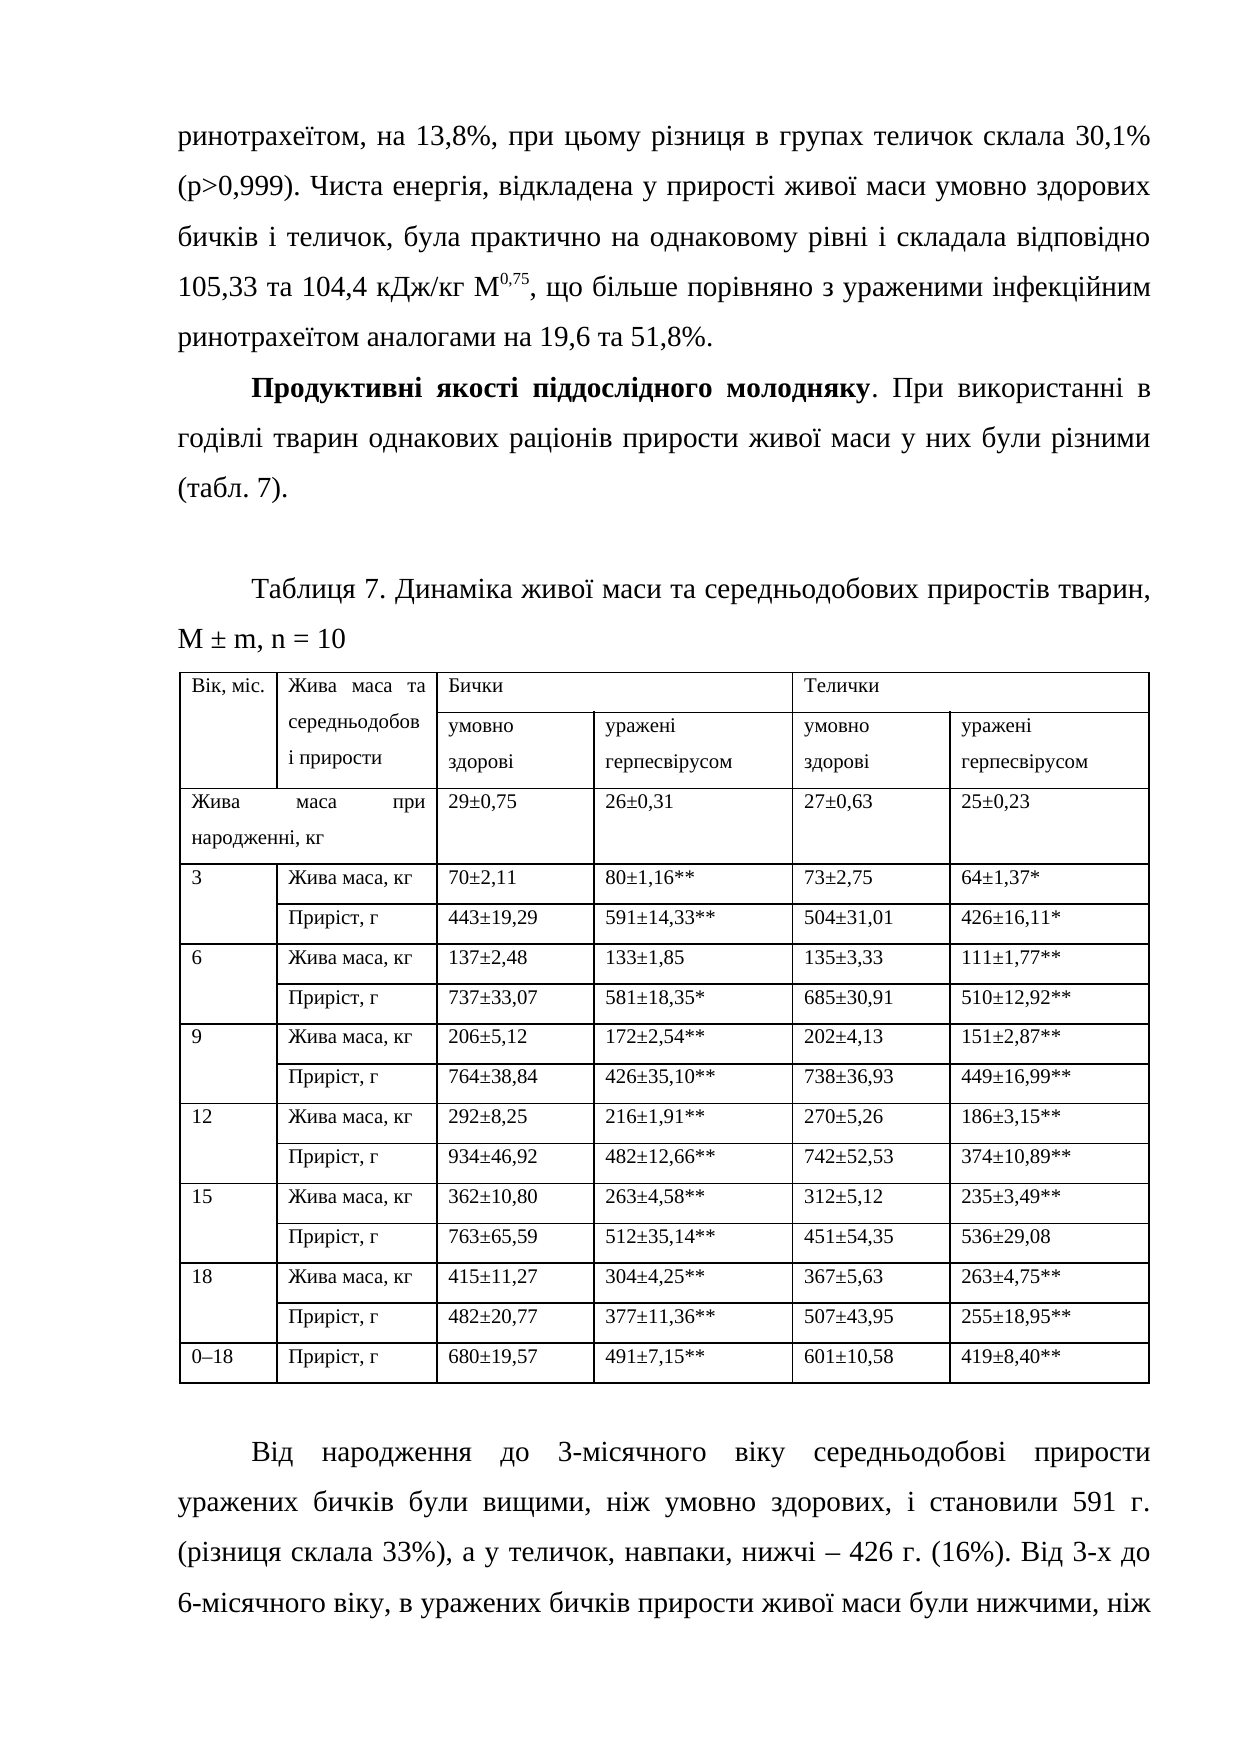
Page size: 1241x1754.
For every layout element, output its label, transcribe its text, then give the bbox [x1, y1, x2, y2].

table_cell 426±16,11* [951, 905, 1148, 943]
table_cell 111±1,77** [951, 945, 1148, 983]
table_cell 367±5,63 [793, 1264, 949, 1302]
table_cell 15 [181, 1184, 276, 1262]
table_cell Приріст, г [278, 985, 436, 1023]
table_header Жива маса та середньодобові прирости [278, 673, 436, 787]
table_cell 491±7,15** [595, 1344, 792, 1382]
table_cell Жива маса, кг [278, 1184, 436, 1222]
table_cell умовно здорові [438, 713, 593, 787]
table_cell 80±1,16** [595, 865, 792, 903]
table_cell 18 [181, 1264, 276, 1342]
table_cell 312±5,12 [793, 1184, 949, 1222]
table_cell 512±35,14** [595, 1224, 792, 1262]
table_cell Приріст, г [278, 1065, 436, 1103]
table_cell 70±2,11 [438, 865, 593, 903]
table_header Телички [793, 673, 1148, 711]
table_cell 27±0,63 [793, 789, 949, 863]
table_cell 64±1,37* [951, 865, 1148, 903]
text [177, 1434, 1152, 1618]
table_cell Жива маса, кг [278, 945, 436, 983]
table_cell 374±10,89** [951, 1144, 1148, 1182]
table_cell 202±4,13 [793, 1025, 949, 1063]
table_cell 255±18,95** [951, 1304, 1148, 1342]
table_cell 601±10,58 [793, 1344, 949, 1382]
table_cell 377±11,36** [595, 1304, 792, 1342]
table_cell Жива маса, кг [278, 1104, 436, 1143]
table_cell Приріст, г [278, 1224, 436, 1262]
table_cell уражені герпесвірусом [595, 713, 792, 787]
table_cell Жива маса при народженні, кг [181, 789, 436, 863]
table_cell 426±35,10** [595, 1065, 792, 1103]
table_cell 135±3,33 [793, 945, 949, 983]
table_cell 764±38,84 [438, 1065, 593, 1103]
table_cell 415±11,27 [438, 1264, 593, 1302]
table_cell 172±2,54** [595, 1025, 792, 1063]
table_cell Приріст, г [278, 1144, 436, 1182]
table_cell Жива маса, кг [278, 865, 436, 903]
table_cell Приріст, г [278, 1344, 436, 1382]
table_cell 685±30,91 [793, 985, 949, 1023]
table_cell 29±0,75 [438, 789, 593, 863]
table_cell 934±46,92 [438, 1144, 593, 1182]
subtitle Таблиця 7. Динаміка живої маси та середньодобових приростів тварин, М ± m, n = 10 [177, 571, 1152, 655]
table_cell 133±1,85 [595, 945, 792, 983]
table_cell уражені герпесвірусом [951, 713, 1148, 787]
table_cell 6 [181, 945, 276, 1023]
table_cell 186±3,15** [951, 1104, 1148, 1143]
table_cell 270±5,26 [793, 1104, 949, 1143]
table_cell 443±19,29 [438, 905, 593, 943]
text Продуктивні якості піддослідного молодняку. При використанні в годівлі тварин однакових раціонів прирости живої маси у них були різними (табл. 7). [177, 370, 1152, 504]
table_cell 3 [181, 865, 276, 943]
table_cell Жива маса, кг [278, 1264, 436, 1302]
table_cell 73±2,75 [793, 865, 949, 903]
table_header Бички [438, 673, 792, 711]
table_cell 591±14,33** [595, 905, 792, 943]
table_cell 763±65,59 [438, 1224, 593, 1262]
table_cell умовно здорові [793, 713, 949, 787]
table_cell 12 [181, 1104, 276, 1182]
table_cell 151±2,87** [951, 1025, 1148, 1063]
table_cell 581±18,35* [595, 985, 792, 1023]
table_cell 25±0,23 [951, 789, 1148, 863]
table_header Вік, міс. [181, 673, 276, 787]
table_cell 304±4,25** [595, 1264, 792, 1302]
table_cell 26±0,31 [595, 789, 792, 863]
table_cell Приріст, г [278, 905, 436, 943]
table_cell 263±4,58** [595, 1184, 792, 1222]
table_cell 737±33,07 [438, 985, 593, 1023]
table_cell 738±36,93 [793, 1065, 949, 1103]
table_cell Приріст, г [278, 1304, 436, 1342]
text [177, 118, 1152, 353]
table_cell 0–18 [181, 1344, 276, 1382]
table_cell 510±12,92** [951, 985, 1148, 1023]
table_cell Жива маса, кг [278, 1025, 436, 1063]
table_cell 536±29,08 [951, 1224, 1148, 1262]
table_cell 206±5,12 [438, 1025, 593, 1063]
table_cell 507±43,95 [793, 1304, 949, 1342]
table_cell 292±8,25 [438, 1104, 593, 1143]
table_cell 137±2,48 [438, 945, 593, 983]
table_cell 419±8,40** [951, 1344, 1148, 1382]
table_cell 449±16,99** [951, 1065, 1148, 1103]
table_cell 451±54,35 [793, 1224, 949, 1262]
table_cell 362±10,80 [438, 1184, 593, 1222]
table_cell 680±19,57 [438, 1344, 593, 1382]
table_cell 482±20,77 [438, 1304, 593, 1342]
table_cell 482±12,66** [595, 1144, 792, 1182]
table_cell 235±3,49** [951, 1184, 1148, 1222]
table_cell 504±31,01 [793, 905, 949, 943]
table_cell 742±52,53 [793, 1144, 949, 1182]
table_cell 216±1,91** [595, 1104, 792, 1143]
table_cell 263±4,75** [951, 1264, 1148, 1302]
table_cell 9 [181, 1025, 276, 1103]
